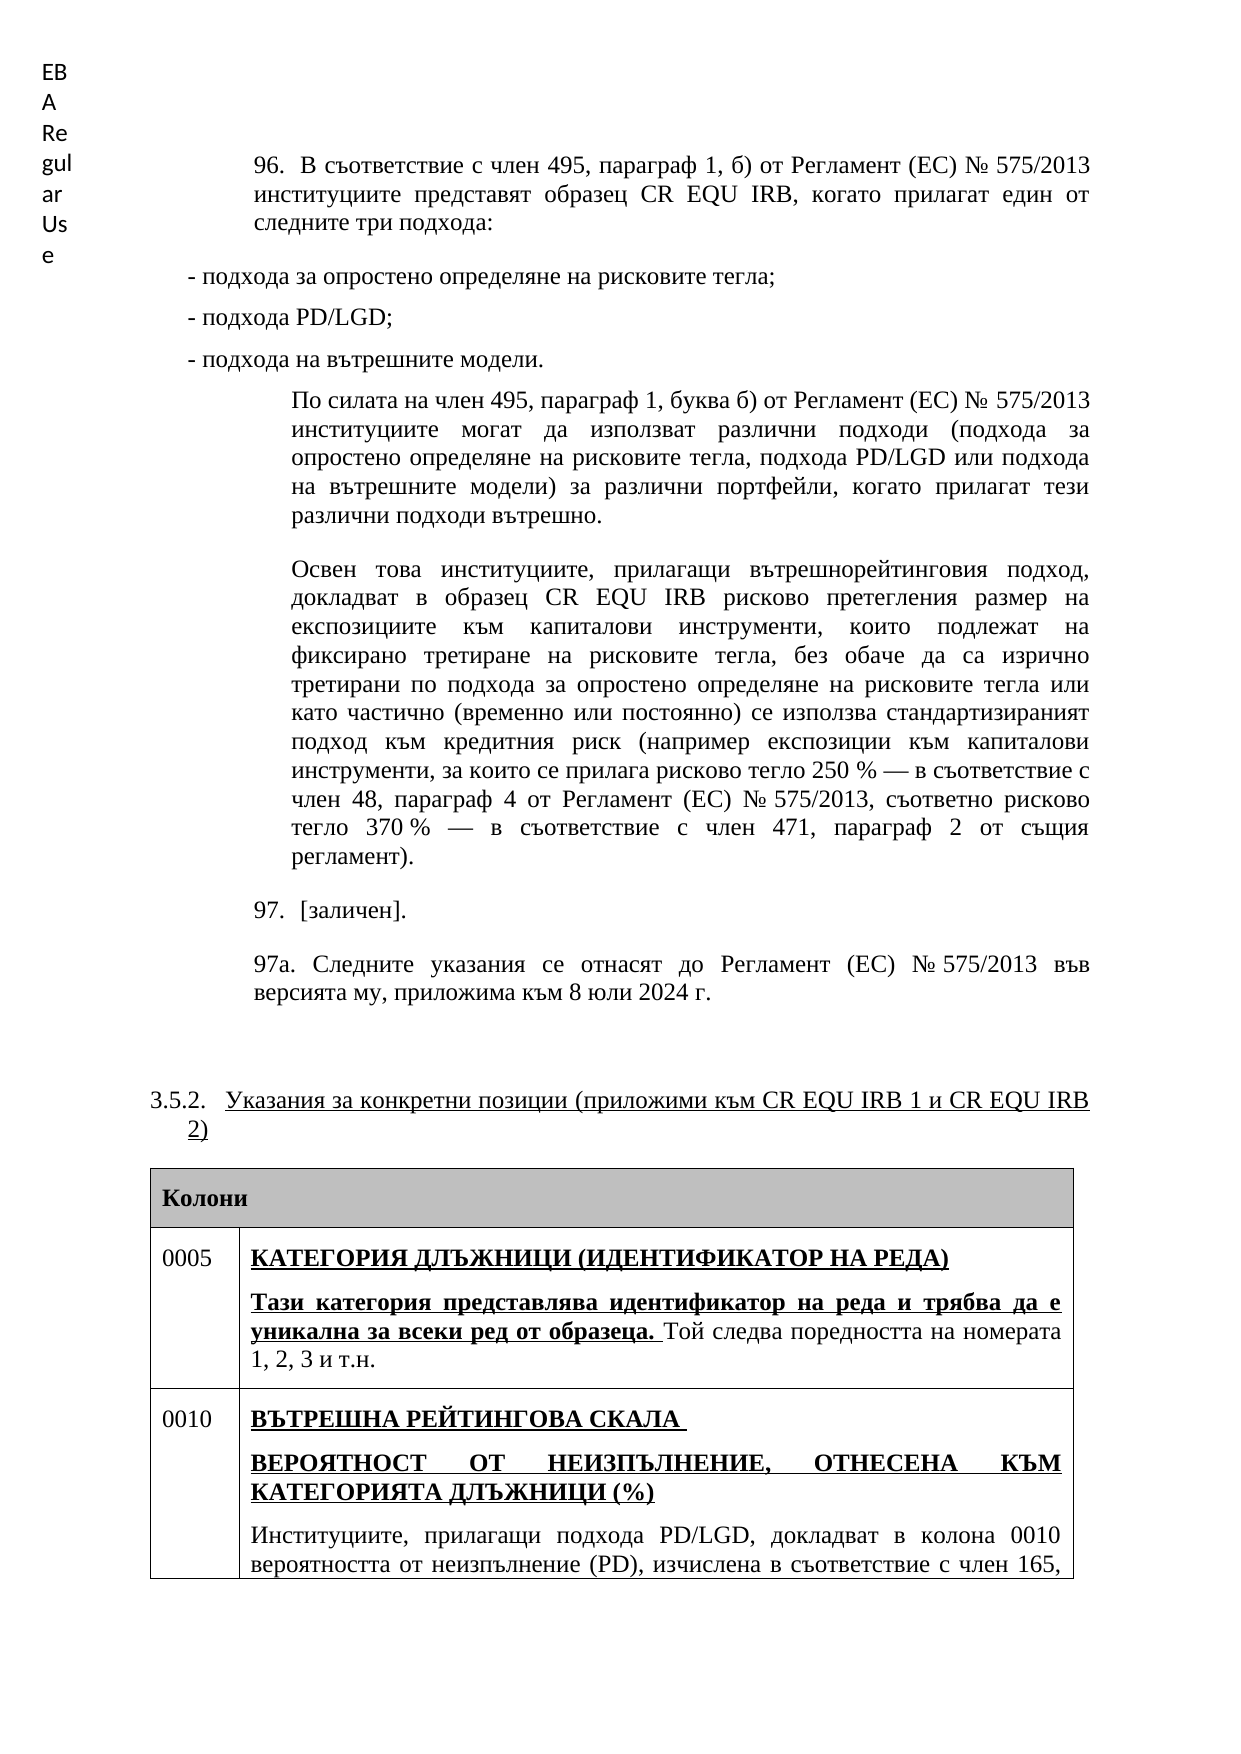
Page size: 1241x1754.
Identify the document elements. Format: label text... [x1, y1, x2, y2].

list 97a. Следните указания се отнасят до Регламент (ЕС) № 575/2013 във версията му, приложима към 8 юли 2024 г. [253, 949, 1090, 1006]
list 3.5.2. Указания за конкретни позиции (приложими към CR EQU IRB 1 и CR EQU IRB 2) [150, 1085, 1090, 1142]
text - подхода за опростено определяне на рисковите тегла; [187, 261, 1090, 290]
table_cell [240, 1389, 1073, 1578]
list 97. [заличен]. [253, 895, 1090, 924]
table_cell КАТЕГОРИЯ ДЛЪЖНИЦИ (ИДЕНТИФИКАТОР НА РЕДА) Тази категория представлява идентификатор на реда и трябва да е уникална за всеки ред от образеца. Той следва поредността на номерата 1, 2, 3 и т.н. [240, 1228, 1073, 1388]
text - подхода на вътрешните модели. [187, 344, 1090, 372]
list По силата на член 495, параграф 1, буква б) от Регламент (ЕС) № 575/2013 институциите могат да използват различни подходи (подхода за опростено определяне на рисковите тегла, подхода PD/LGD или подхода на вътрешните модели) за различни портфейли, когато прилагат тези различни подходи вътрешно. [291, 385, 1090, 529]
table_cell 0010 [151, 1389, 239, 1578]
list Освен това институциите, прилагащи вътрешнорейтинговия подход, докладват в образец CR EQU IRB рисково претегления размер на експозициите към капиталови инструменти, които подлежат на фиксирано третиране на рисковите тегла, без обаче да са изрично третирани по подхода за опростено определяне на рисковите тегла или като частично (временно или постоянно) се използва стандартизираният подход към кредитния риск (например експозиции към капиталови инструменти, за които се прилага рисково тегло 250 % — в съответствие с член 48, параграф 4 от Регламент (ЕС) № 575/2013, съответно рисково тегло 370 % — в съответствие с член 471, параграф 2 от същия регламент). [291, 554, 1090, 870]
table_cell 0005 [151, 1228, 239, 1388]
table_header Колони [151, 1169, 1073, 1227]
text - подхода PD/LGD; [187, 302, 1090, 331]
